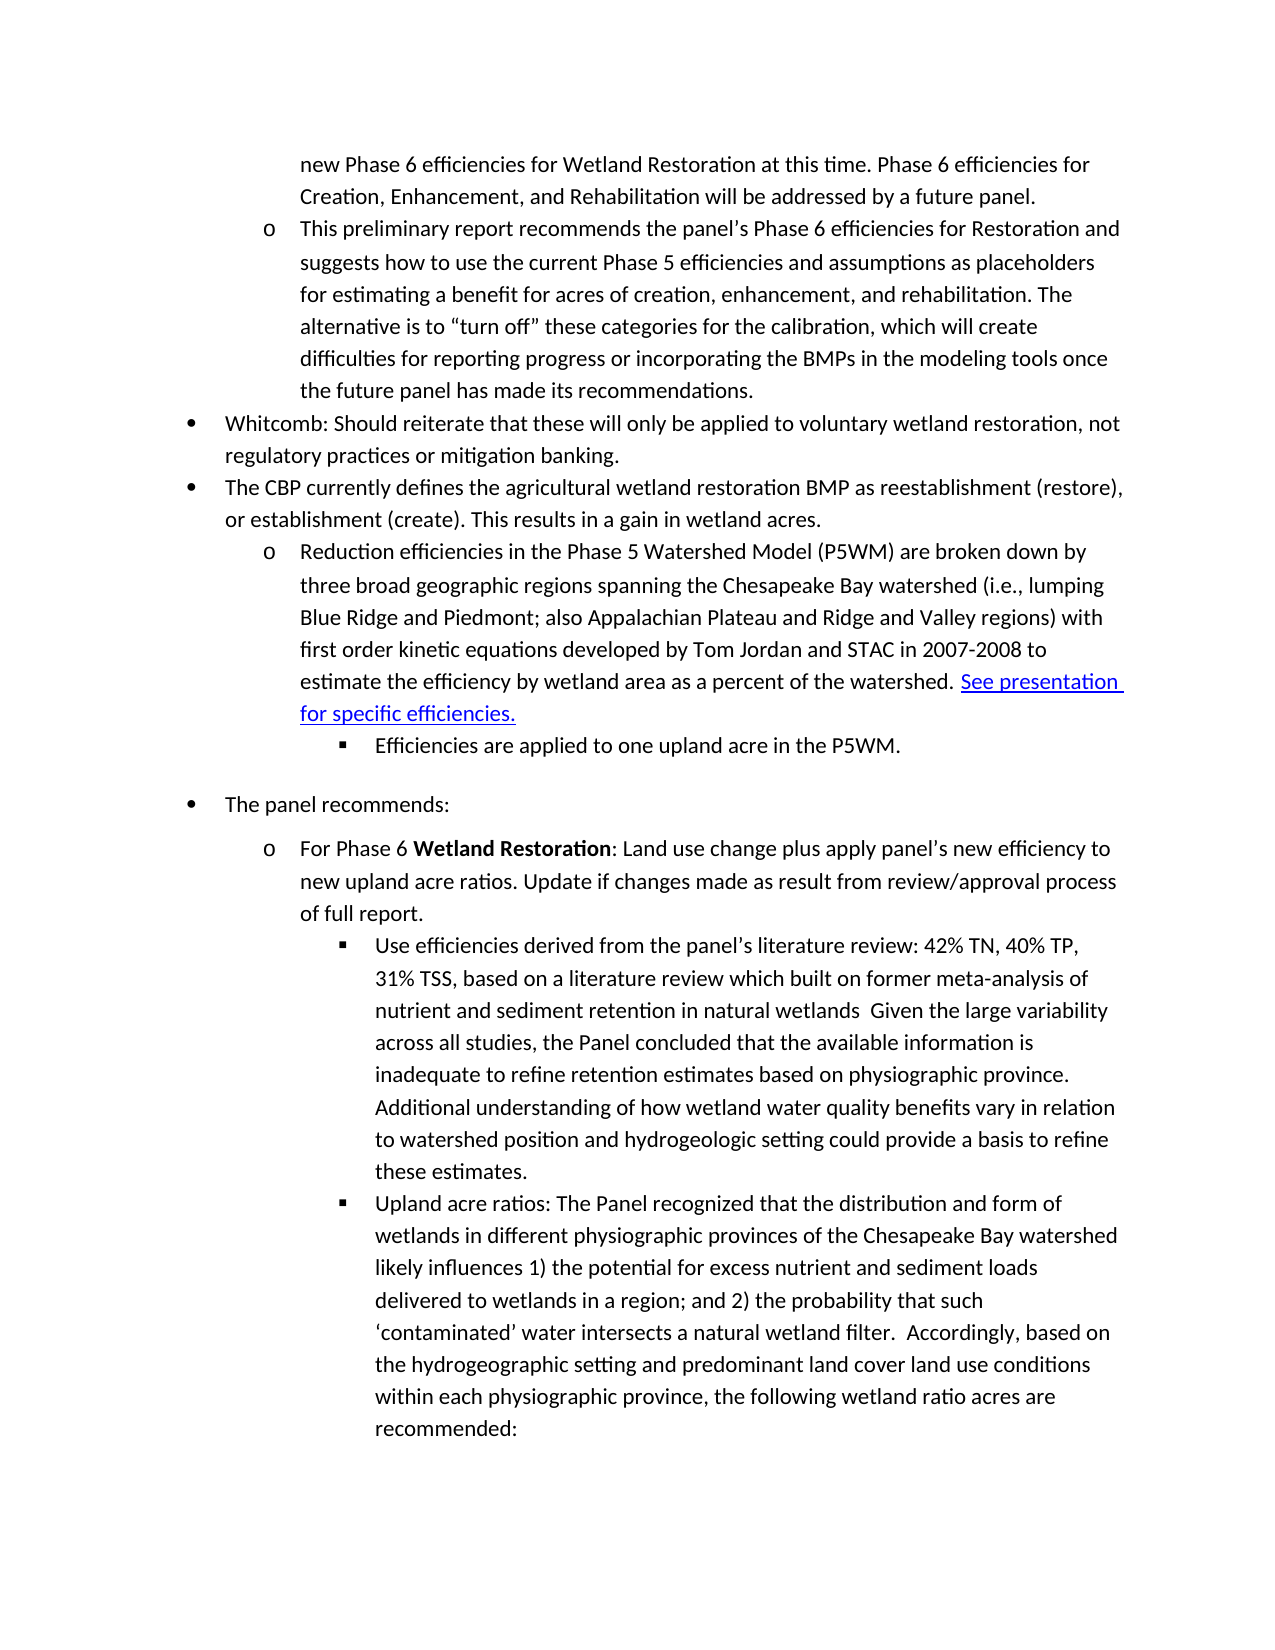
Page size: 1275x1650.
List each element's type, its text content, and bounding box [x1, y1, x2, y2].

list Reduction efficiencies in the Phase 5 Watershed Model (P5WM) are broken down by three broad geographic regions spanning the Chesapeake Bay watershed (i.e., lumping Blue Ridge and Piedmont; also Appalachian Plateau and Ridge and Valley regions) with first order kinetic equations developed by Tom Jordan and STAC in 2007-2008 to estimate the efficiency by wetland area as a percent of the watershed. See presentation for specific efficiencies. [262, 537, 1125, 727]
list Efficiencies are applied to one upland acre in the P5WM. [337, 732, 1125, 760]
list Upland acre ratios: The Panel recognized that the distribution and form of wetlands in different physiographic provinces of the Chesapeake Bay watershed likely influences 1) the potential for excess nutrient and sediment loads delivered to wetlands in a region; and 2) the probability that such ‘contaminated’ water intersects a natural wetland filter. Accordingly, based on the hydrogeographic setting and predominant land cover land use conditions within each physiographic province, the following wetland ratio acres are recommended: [337, 1189, 1125, 1442]
list For Phase 6 Wetland Restoration: Land use change plus apply panel’s new efficiency to new upland acre ratios. Update if changes made as result from review/approval process of full report. [262, 834, 1125, 927]
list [262, 150, 1125, 210]
list The panel recommends: [187, 764, 1125, 825]
list The CBP currently defines the agricultural wetland restoration BMP as reestablishment (restore), or establishment (create). This results in a gain in wetland acres. [187, 473, 1125, 533]
list Whitcomb: Should reiterate that these will only be applied to voluntary wetland restoration, not regulatory practices or mitigation banking. [187, 409, 1125, 469]
list This preliminary report recommends the panel’s Phase 6 efficiencies for Restoration and suggests how to use the current Phase 5 efficiencies and assumptions as placeholders for estimating a benefit for acres of creation, enhancement, and rehabilitation. The alternative is to “turn off” these categories for the calibration, which will create difficulties for reporting progress or incorporating the BMPs in the modeling tools once the future panel has made its recommendations. [262, 214, 1125, 404]
list Use efficiencies derived from the panel’s literature review: 42% TN, 40% TP, 31% TSS, based on a literature review which built on former meta-analysis of nutrient and sediment retention in natural wetlands Given the large variability across all studies, the Panel concluded that the available information is inadequate to refine retention estimates based on physiographic province. Additional understanding of how wetland water quality benefits vary in relation to watershed position and hydrogeologic setting could provide a basis to refine these estimates. [337, 932, 1125, 1185]
